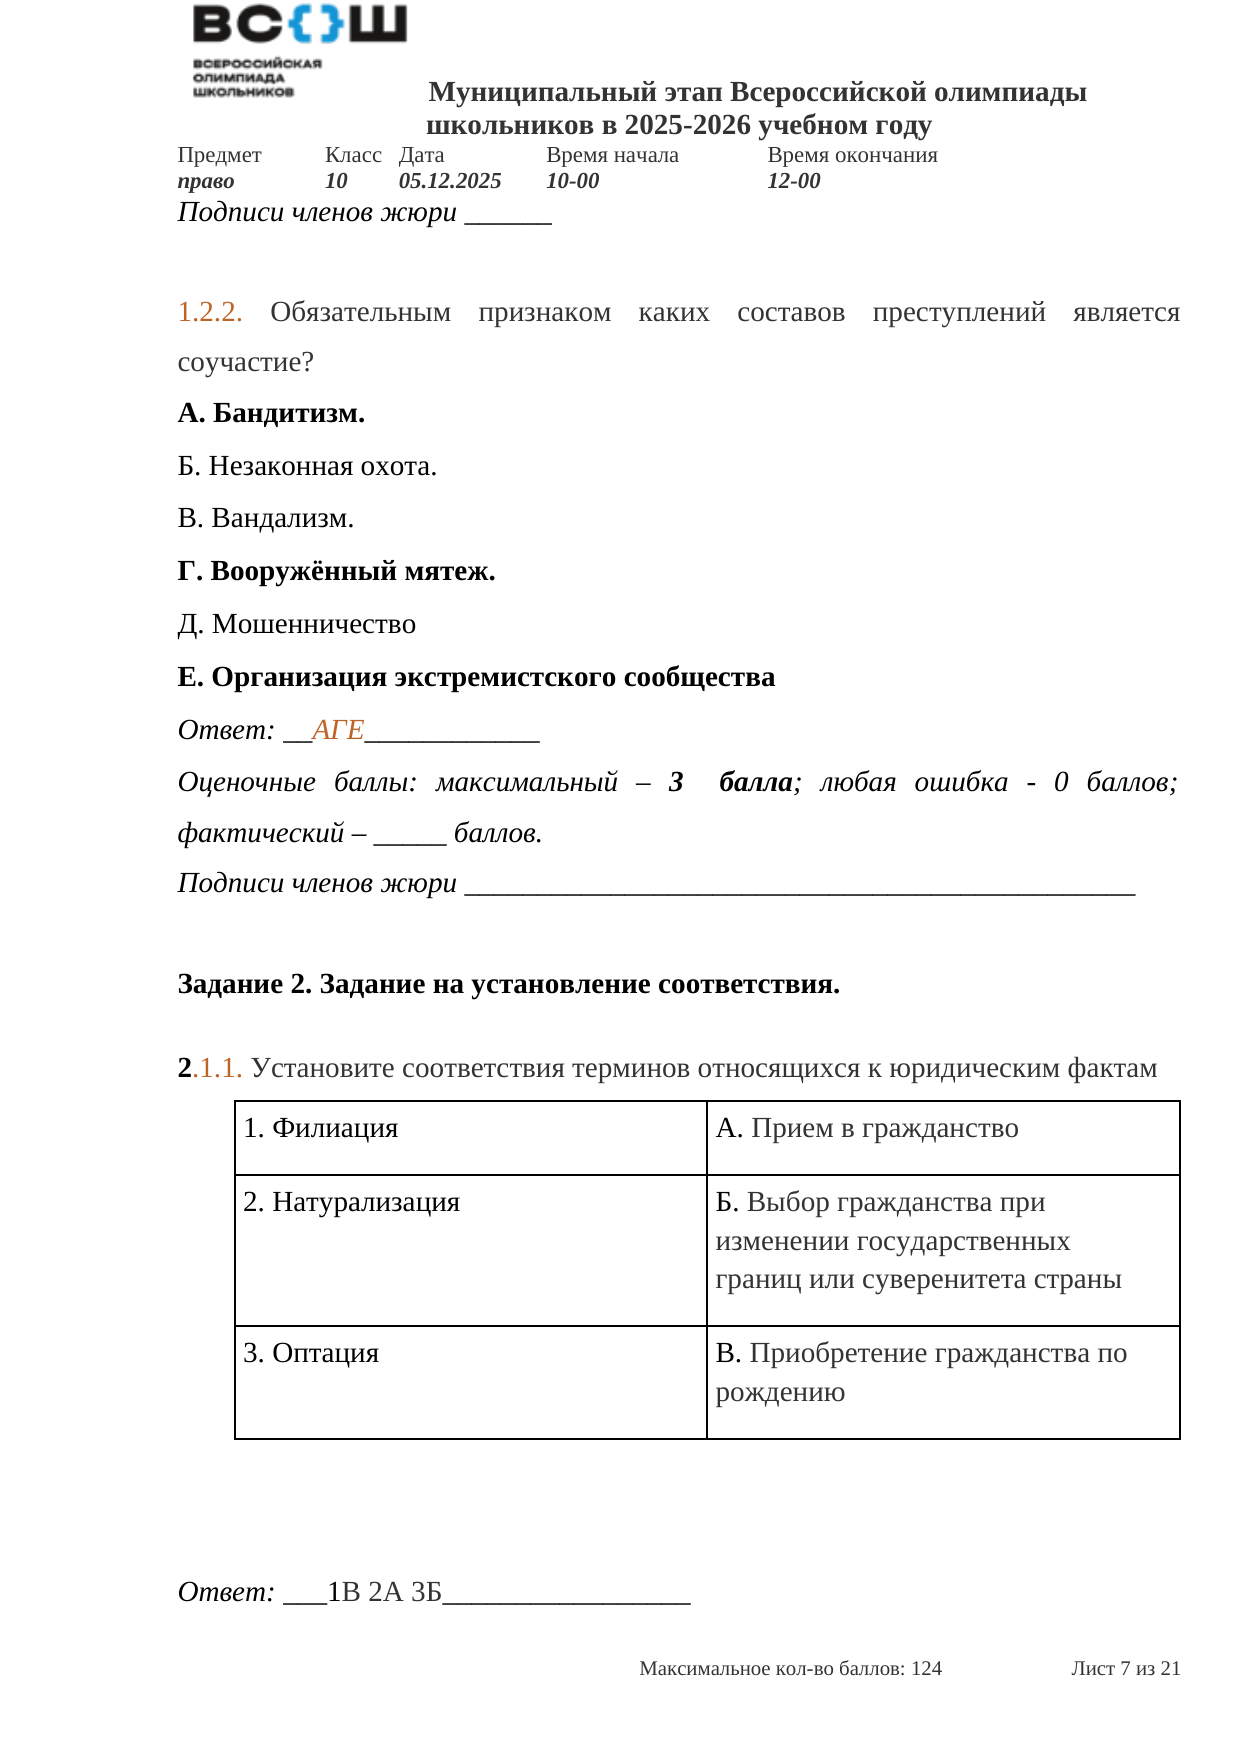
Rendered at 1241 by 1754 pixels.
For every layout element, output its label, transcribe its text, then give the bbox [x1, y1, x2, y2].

text Д. Мошенничество [177, 606, 1181, 640]
picture [166, 0, 435, 115]
text Г. Вооружённый мятеж. [177, 553, 1181, 587]
text 1.2.2. Обязательным признаком каких составов преступлений является соучастие? [177, 294, 1181, 378]
table_header А. Прием в гражданство [708, 1102, 1179, 1174]
text Подписи членов жюри ______________________________________________ [177, 865, 1181, 899]
text В. Вандализм. [177, 501, 1181, 534]
table_cell 2. Натурализация [236, 1176, 706, 1325]
table_cell 3. Оптация [236, 1327, 706, 1437]
text 2.1.1. Установите соответствия терминов относящихся к юридическим фактам [177, 1050, 1181, 1083]
text Б. Незаконная охота. [177, 448, 1181, 481]
text Ответ: ___1В 2А 3Б_________________ [177, 1574, 1181, 1607]
text Ответ: __АГЕ____________ [177, 712, 1181, 745]
text Задание 2. Задание на установление соответствия. [177, 966, 1181, 999]
table_header 1. Филиация [236, 1102, 706, 1174]
text А. Бандитизм. [177, 395, 1181, 428]
text Подписи членов жюри ______ [177, 194, 1181, 227]
table_cell Б. Выбор гражданства при изменении государственных границ или суверенитета страны [708, 1176, 1179, 1325]
table_cell В. Приобретение гражданства по рождению [708, 1327, 1179, 1437]
text Оценочные баллы: максимальный – 3 балла; любая ошибка - 0 баллов; фактический – _____ баллов. [177, 764, 1181, 848]
text Е. Организация экстремистского сообщества [177, 659, 1181, 692]
